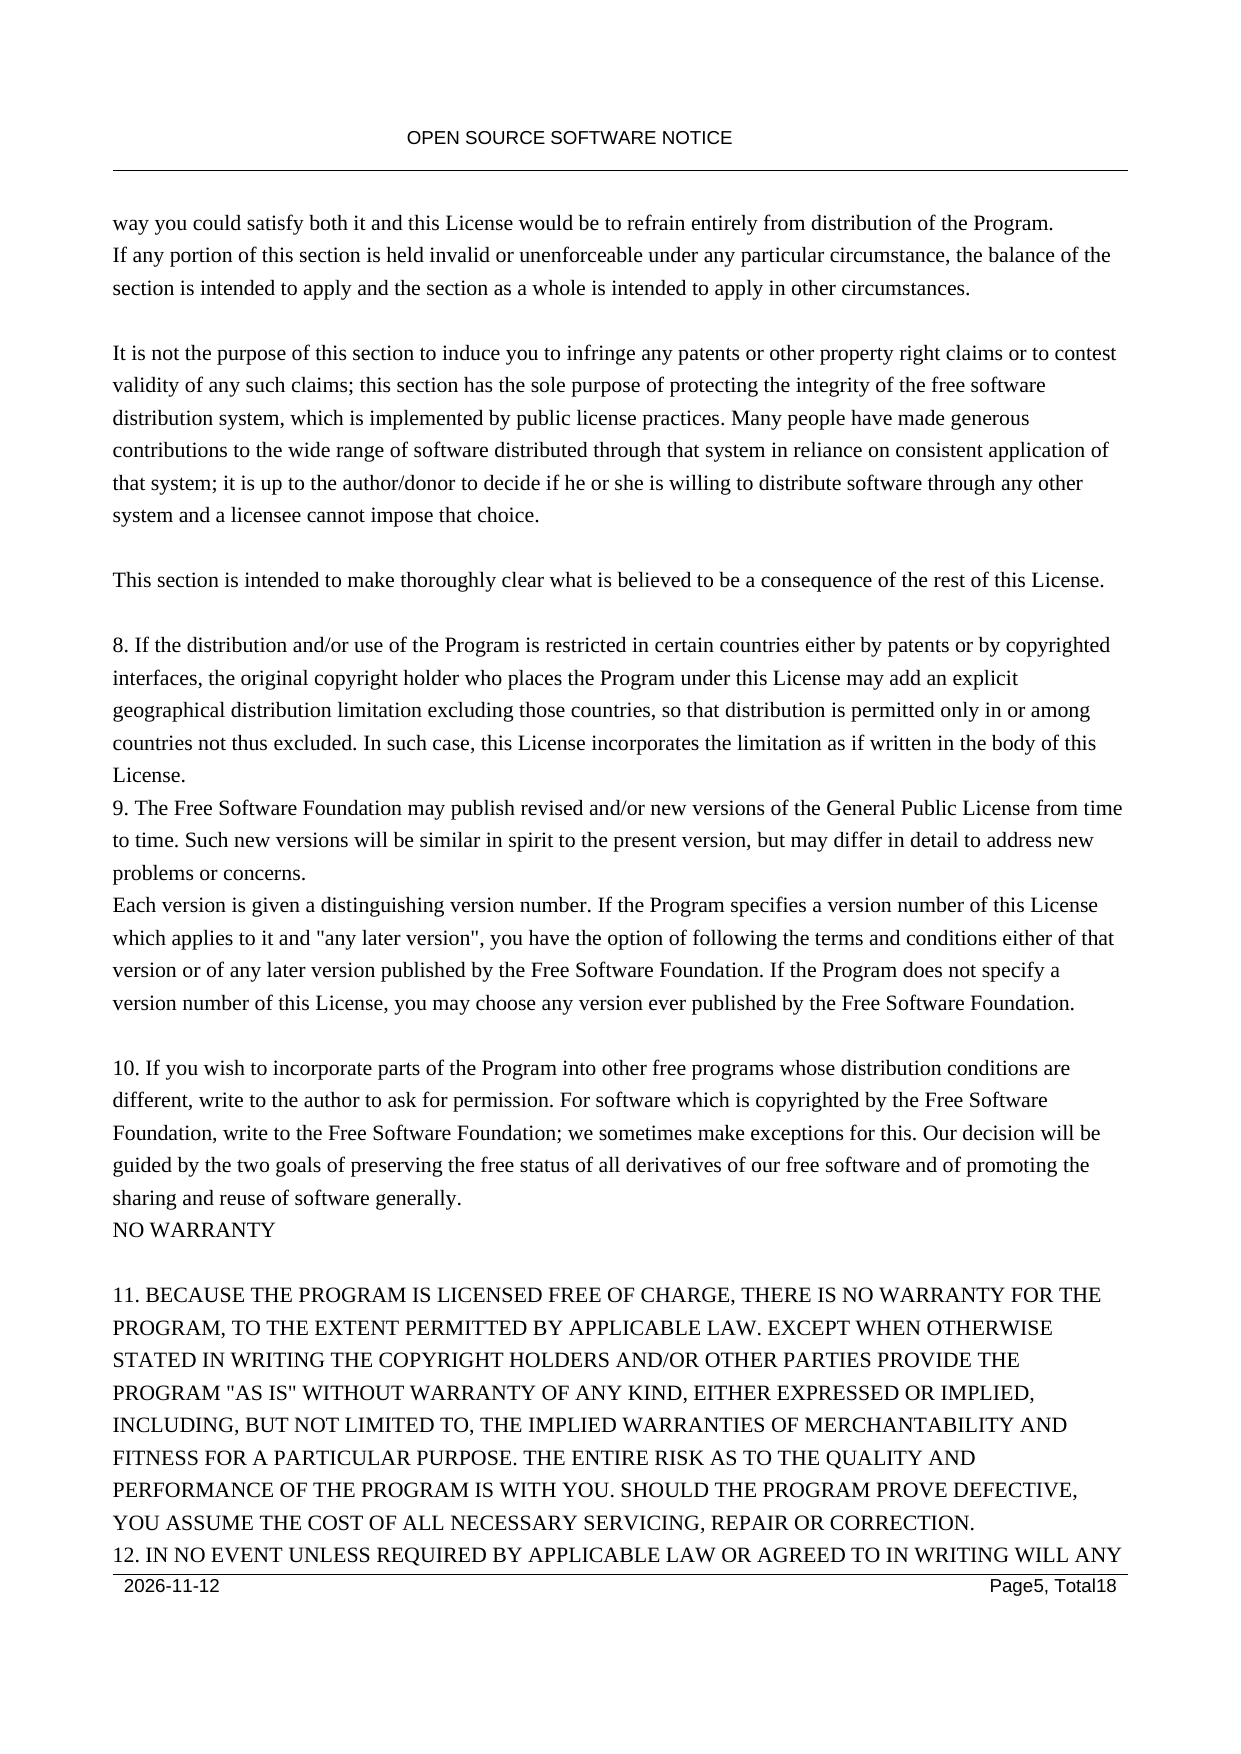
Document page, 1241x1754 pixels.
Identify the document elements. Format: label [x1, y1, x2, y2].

text [112, 206, 1128, 1571]
